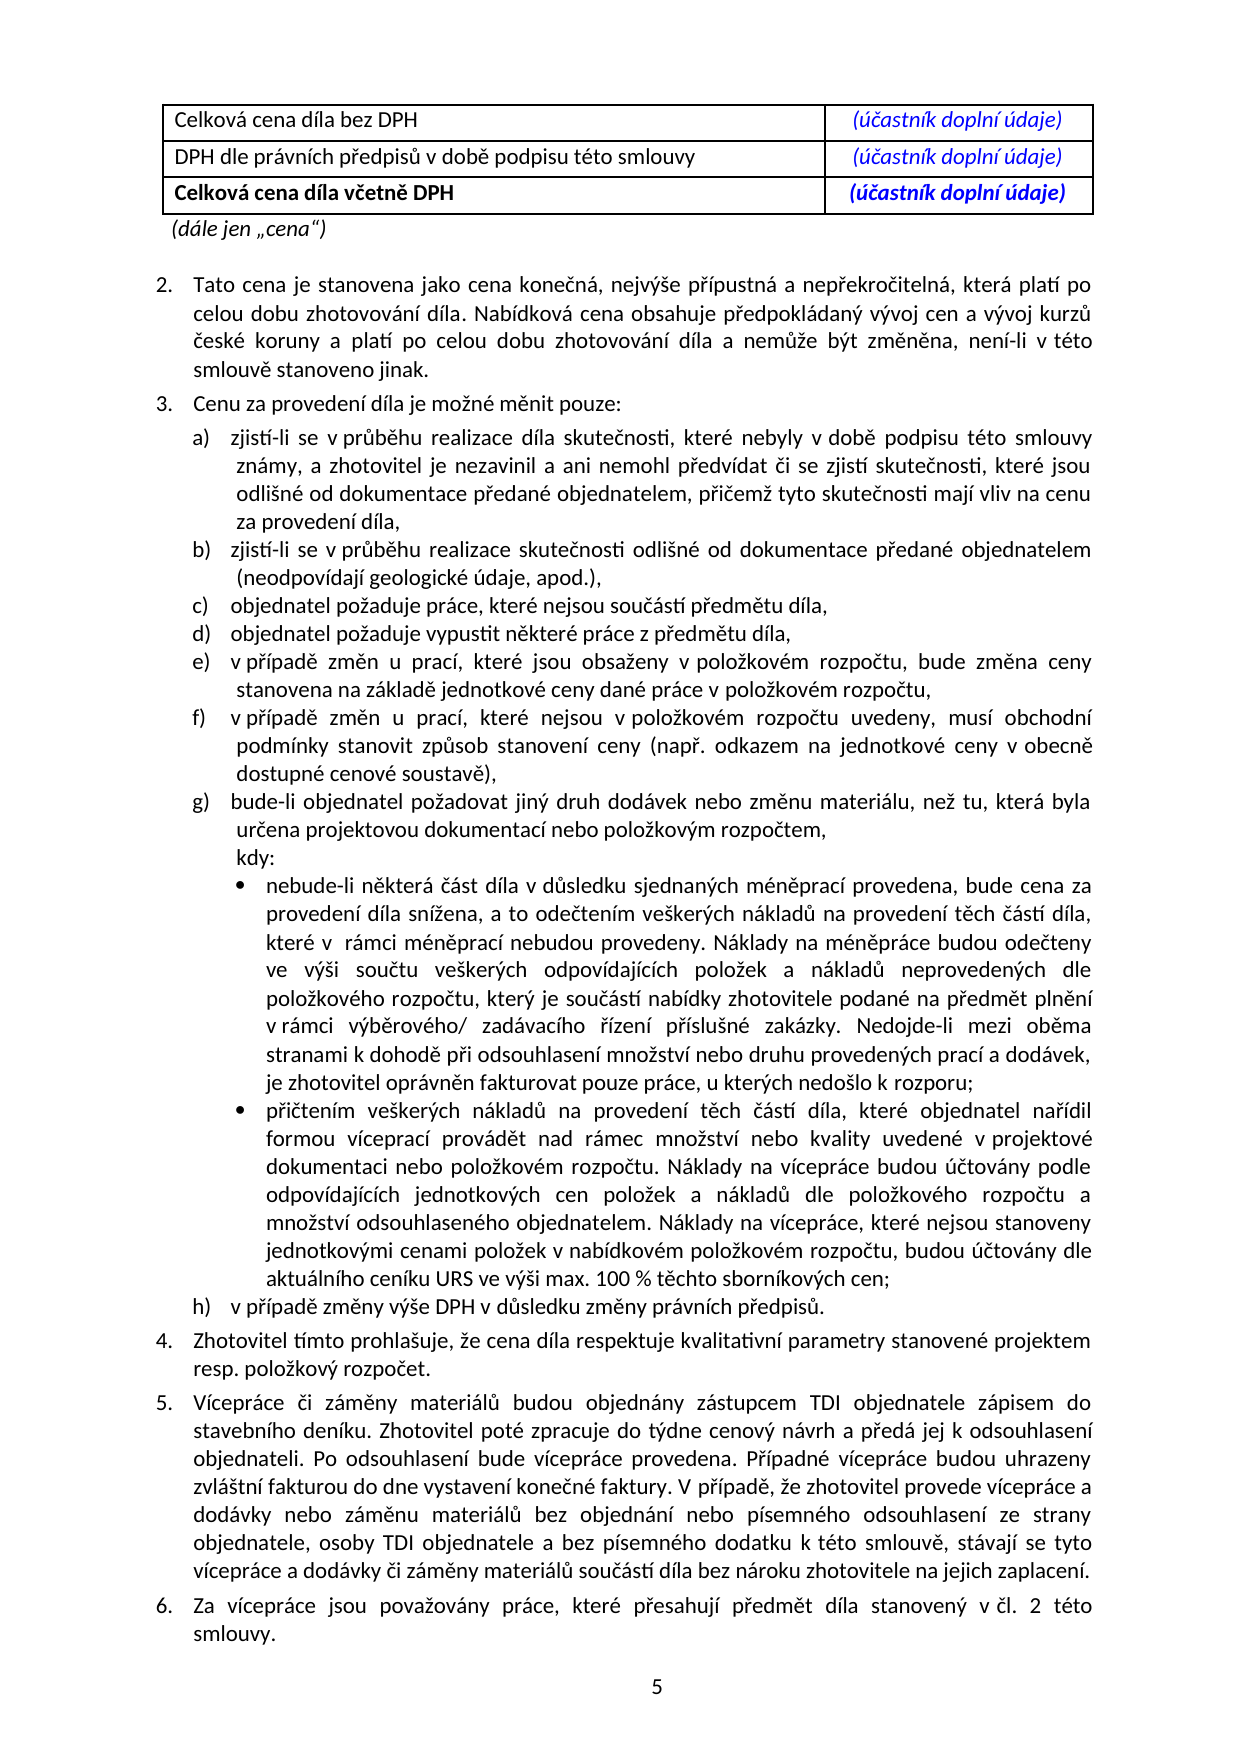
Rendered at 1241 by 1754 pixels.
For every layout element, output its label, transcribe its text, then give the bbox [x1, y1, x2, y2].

table_cell Celková cena díla včetně DPH [164, 178, 824, 212]
text (dále jen „cena“) [156, 214, 1093, 243]
text kdy: [236, 843, 1093, 872]
list Tato cena je stanovena jako cena konečná, nejvýše přípustná a nepřekročitelná, která platí po celou dobu zhotovování díla. Nabídková cena obsahuje předpokládaný vývoj cen a vývoj kurzů české koruny a platí po celou dobu zhotovování díla a nemůže být změněna, není-li v této smlouvě stanoveno jinak. [156, 271, 1093, 383]
table_header Celková cena díla bez DPH [164, 106, 824, 140]
list Za vícepráce jsou považovány práce, které přesahují předmět díla stanovený v čl. 2 této smlouvy. [156, 1591, 1093, 1647]
list objednatel požaduje vypustit některé práce z předmětu díla, [192, 619, 1093, 647]
list zjistí-li se v průběhu realizace díla skutečnosti, které nebyly v době podpisu této smlouvy známy, a zhotovitel je nezavinil a ani nemohl předvídat či se zjistí skutečnosti, které jsou odlišné od dokumentace předané objednatelem, přičemž tyto skutečnosti mají vliv na cenu za provedení díla, [192, 423, 1093, 535]
list objednatel požaduje práce, které nejsou součástí předmětu díla, [192, 591, 1093, 619]
list Zhotovitel tímto prohlašuje, že cena díla respektuje kvalitativní parametry stanovené projektem resp. položkový rozpočet. [156, 1326, 1093, 1382]
list v případě změn u prací, které jsou obsaženy v položkovém rozpočtu, bude změna ceny stanovena na základě jednotkové ceny dané práce v položkovém rozpočtu, [192, 647, 1093, 703]
list bude-li objednatel požadovat jiný druh dodávek nebo změnu materiálu, než tu, která byla určena projektovou dokumentací nebo položkovým rozpočtem, [192, 787, 1093, 843]
list přičtením veškerých nákladů na provedení těch částí díla, které objednatel nařídil formou víceprací provádět nad rámec množství nebo kvality uvedené v projektové dokumentaci nebo položkovém rozpočtu. Náklady na vícepráce budou účtovány podle odpovídajících jednotkových cen položek a nákladů dle položkového rozpočtu a množství odsouhlaseného objednatelem. Náklady na vícepráce, které nejsou stanoveny jednotkovými cenami položek v nabídkovém položkovém rozpočtu, budou účtovány dle aktuálního ceníku URS ve výši max. 100 % těchto sborníkových cen; [236, 1096, 1093, 1292]
list v případě změny výše DPH v důsledku změny právních předpisů. [192, 1292, 1093, 1320]
table_header (účastník doplní údaje) [826, 106, 1092, 140]
list nebude-li některá část díla v důsledku sjednaných méněprací provedena, bude cena za provedení díla snížena, a to odečtením veškerých nákladů na provedení těch částí díla, které v rámci méněprací nebudou provedeny. Náklady na méněpráce budou odečteny ve výši součtu veškerých odpovídajících položek a nákladů neprovedených dle položkového rozpočtu, který je součástí nabídky zhotovitele podané na předmět plnění v rámci výběrového/ zadávacího řízení příslušné zakázky. Nedojde-li mezi oběma stranami k dohodě při odsouhlasení množství nebo druhu provedených prací a dodávek, je zhotovitel oprávněn fakturovat pouze práce, u kterých nedošlo k rozporu; [236, 872, 1093, 1096]
list zjistí-li se v průběhu realizace skutečnosti odlišné od dokumentace předané objednatelem (neodpovídají geologické údaje, apod.), [192, 535, 1093, 591]
table_cell DPH dle právních předpisů v době podpisu této smlouvy [164, 142, 824, 176]
list Vícepráce či záměny materiálů budou objednány zástupcem TDI objednatele zápisem do stavebního deníku. Zhotovitel poté zpracuje do týdne cenový návrh a předá jej k odsouhlasení objednateli. Po odsouhlasení bude vícepráce provedena. Případné vícepráce budou uhrazeny zvláštní fakturou do dne vystavení konečné faktury. V případě, že zhotovitel provede vícepráce a dodávky nebo záměnu materiálů bez objednání nebo písemného odsouhlasení ze strany objednatele, osoby TDI objednatele a bez písemného dodatku k této smlouvě, stávají se tyto vícepráce a dodávky či záměny materiálů součástí díla bez nároku zhotovitele na jejich zaplacení. [156, 1388, 1093, 1584]
list v případě změn u prací, které nejsou v položkovém rozpočtu uvedeny, musí obchodní podmínky stanovit způsob stanovení ceny (např. odkazem na jednotkové ceny v obecně dostupné cenové soustavě), [192, 703, 1093, 787]
table_cell (účastník doplní údaje) [826, 178, 1092, 212]
table_cell (účastník doplní údaje) [826, 142, 1092, 176]
list Cenu za provedení díla je možné měnit pouze: [156, 389, 1093, 417]
